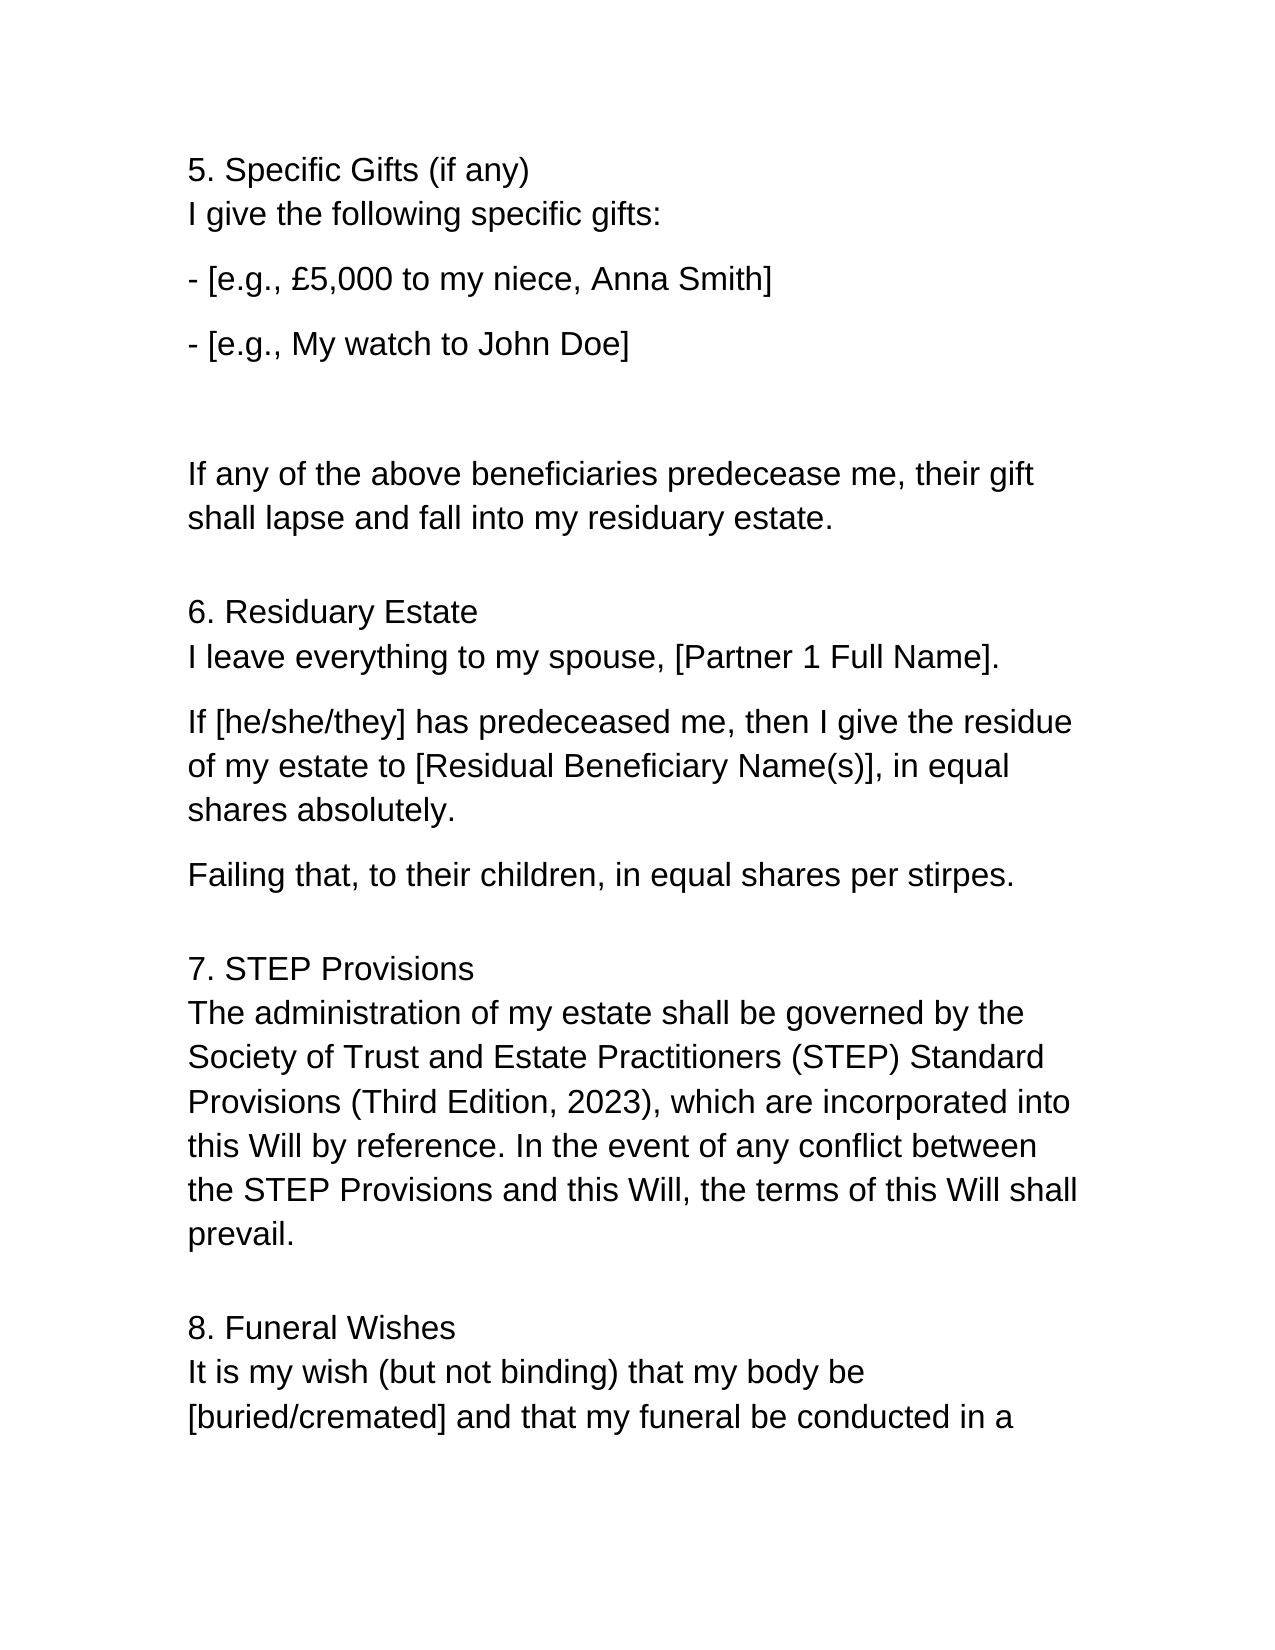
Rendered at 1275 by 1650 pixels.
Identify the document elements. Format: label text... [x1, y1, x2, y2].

subtitle 6. Residuary Estate [187, 592, 1087, 631]
text The administration of my estate shall be governed by the Society of Trust and Estate Practitioners (STEP) Standard Provisions (Third Edition, 2023), which are incorporated into this Will by reference. In the event of any conflict between the STEP Provisions and this Will, the terms of this Will shall prevail. [187, 993, 1087, 1253]
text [187, 1352, 1087, 1435]
text I leave everything to my spouse, [Partner 1 Full Name]. [187, 637, 1087, 675]
text If [he/she/they] has predeceased me, then I give the residue of my estate to [Residual Beneficiary Name(s)], in equal shares absolutely. [187, 702, 1087, 828]
text - [e.g., My watch to John Doe] [187, 324, 1087, 363]
text Failing that, to their children, in equal shares per stirpes. [187, 855, 1087, 893]
text I give the following specific gifts: [187, 194, 1087, 233]
text If any of the above beneficiaries predecease me, their gift shall lapse and fall into my residuary estate. [187, 454, 1087, 537]
text - [e.g., £5,000 to my niece, Anna Smith] [187, 259, 1087, 298]
subtitle 5. Specific Gifts (if any) [187, 150, 1087, 188]
subtitle 8. Funeral Wishes [187, 1308, 1087, 1347]
subtitle 7. STEP Provisions [187, 949, 1087, 988]
